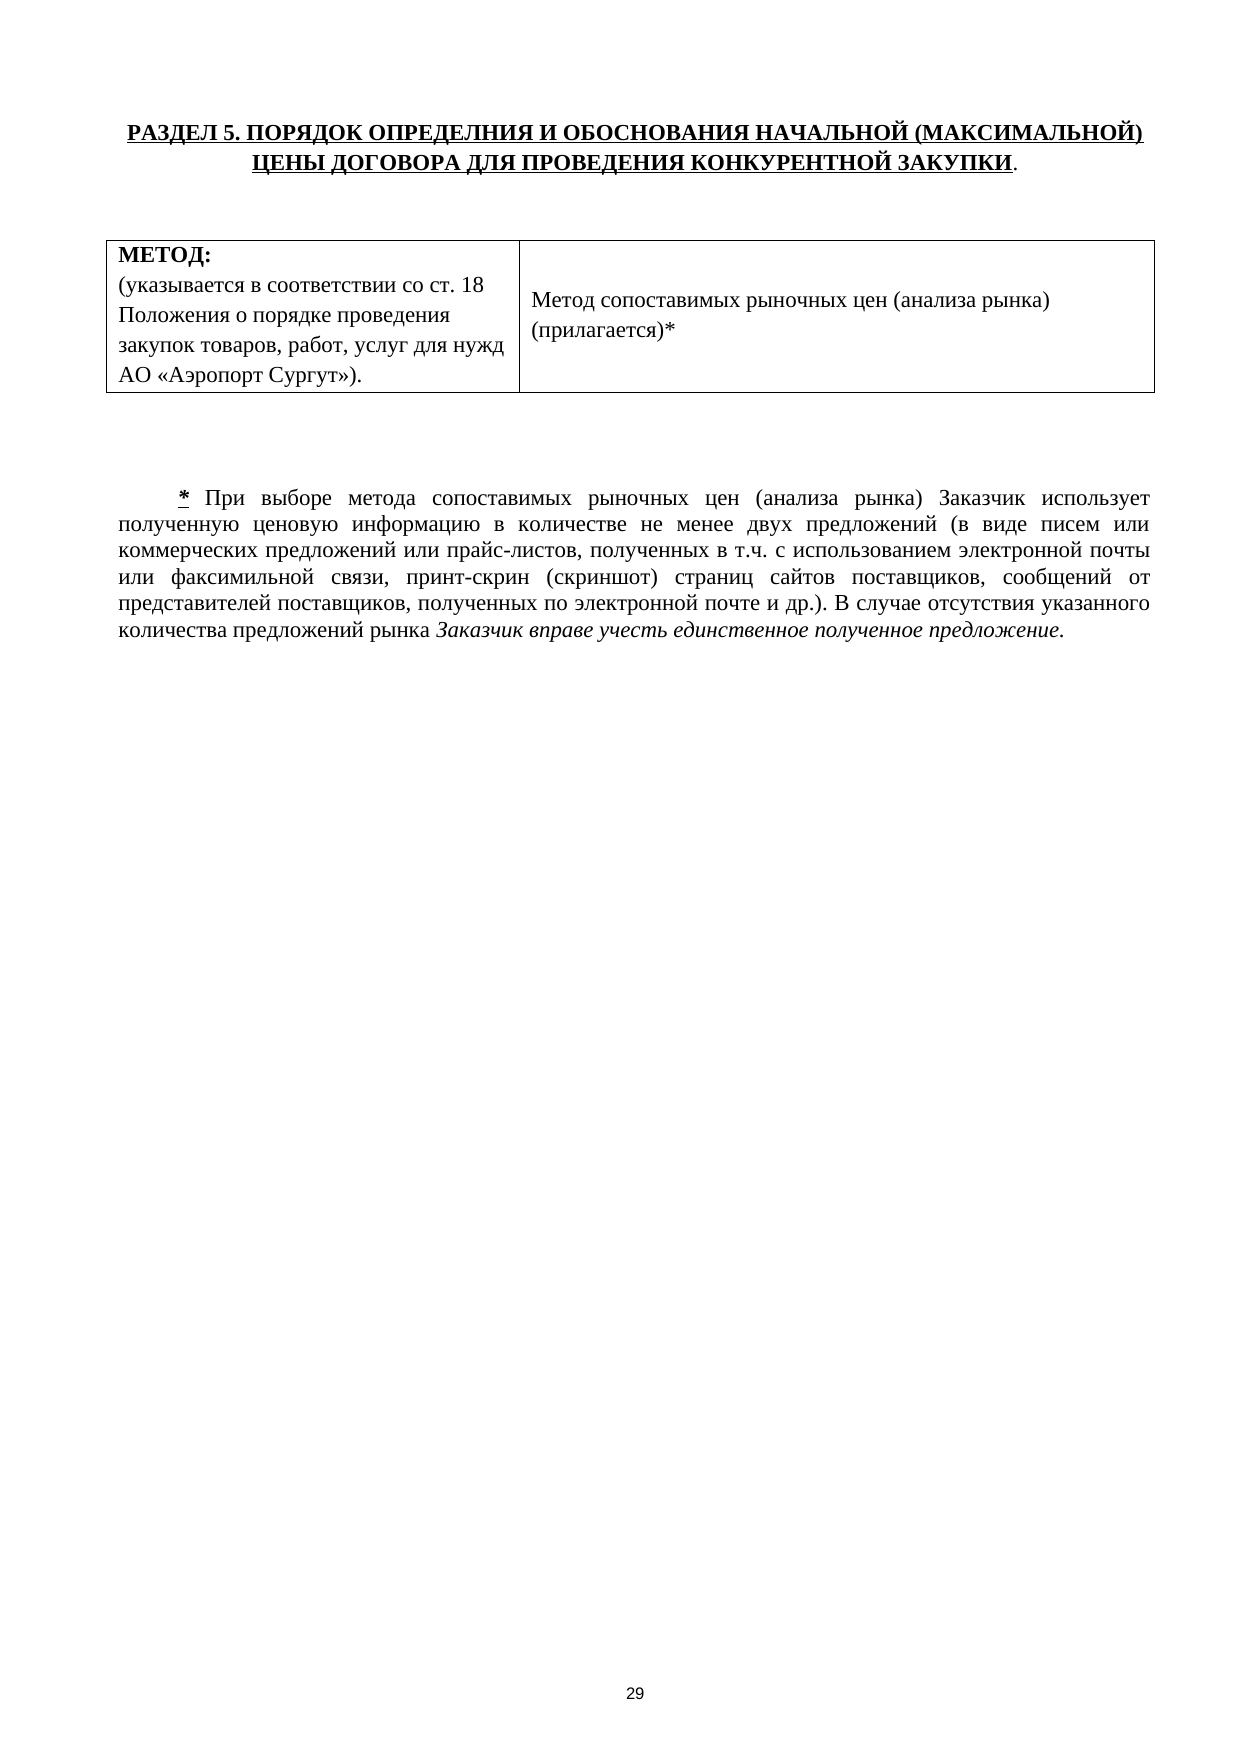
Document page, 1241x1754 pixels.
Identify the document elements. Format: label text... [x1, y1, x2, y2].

text * При выборе метода сопоставимых рыночных цен (анализа рынка) Заказчик использует полученную ценовую информацию в количестве не менее двух предложений (в виде писем или коммерческих предложений или прайс-листов, полученных в т.ч. с использованием электронной почты или факсимильной связи, принт-скрин (скриншот) страниц сайтов поставщиков, сообщений от представителей поставщиков, полученных по электронной почте и др.). В случае отсутствия указанного количества предложений рынка Заказчик вправе учесть единственное полученное предложение. [118, 484, 1152, 642]
text РАЗДЕЛ 5. ПОРЯДОК ОПРЕДЕЛНИЯ И ОБОСНОВАНИЯ НАЧАЛЬНОЙ (МАКСИМАЛЬНОЙ) ЦЕНЫ ДОГОВОРА ДЛЯ ПРОВЕДЕНИЯ КОНКУРЕНТНОЙ ЗАКУПКИ. [118, 119, 1152, 175]
table_header МЕТОД: (указывается в соответствии со ст. 18 Положения о порядке проведения закупок товаров, работ, услуг для нужд АО «Аэропорт Сургут»). [107, 241, 519, 392]
table_header Метод сопоставимых рыночных цен (анализа рынка) (прилагается)* [520, 241, 1154, 392]
